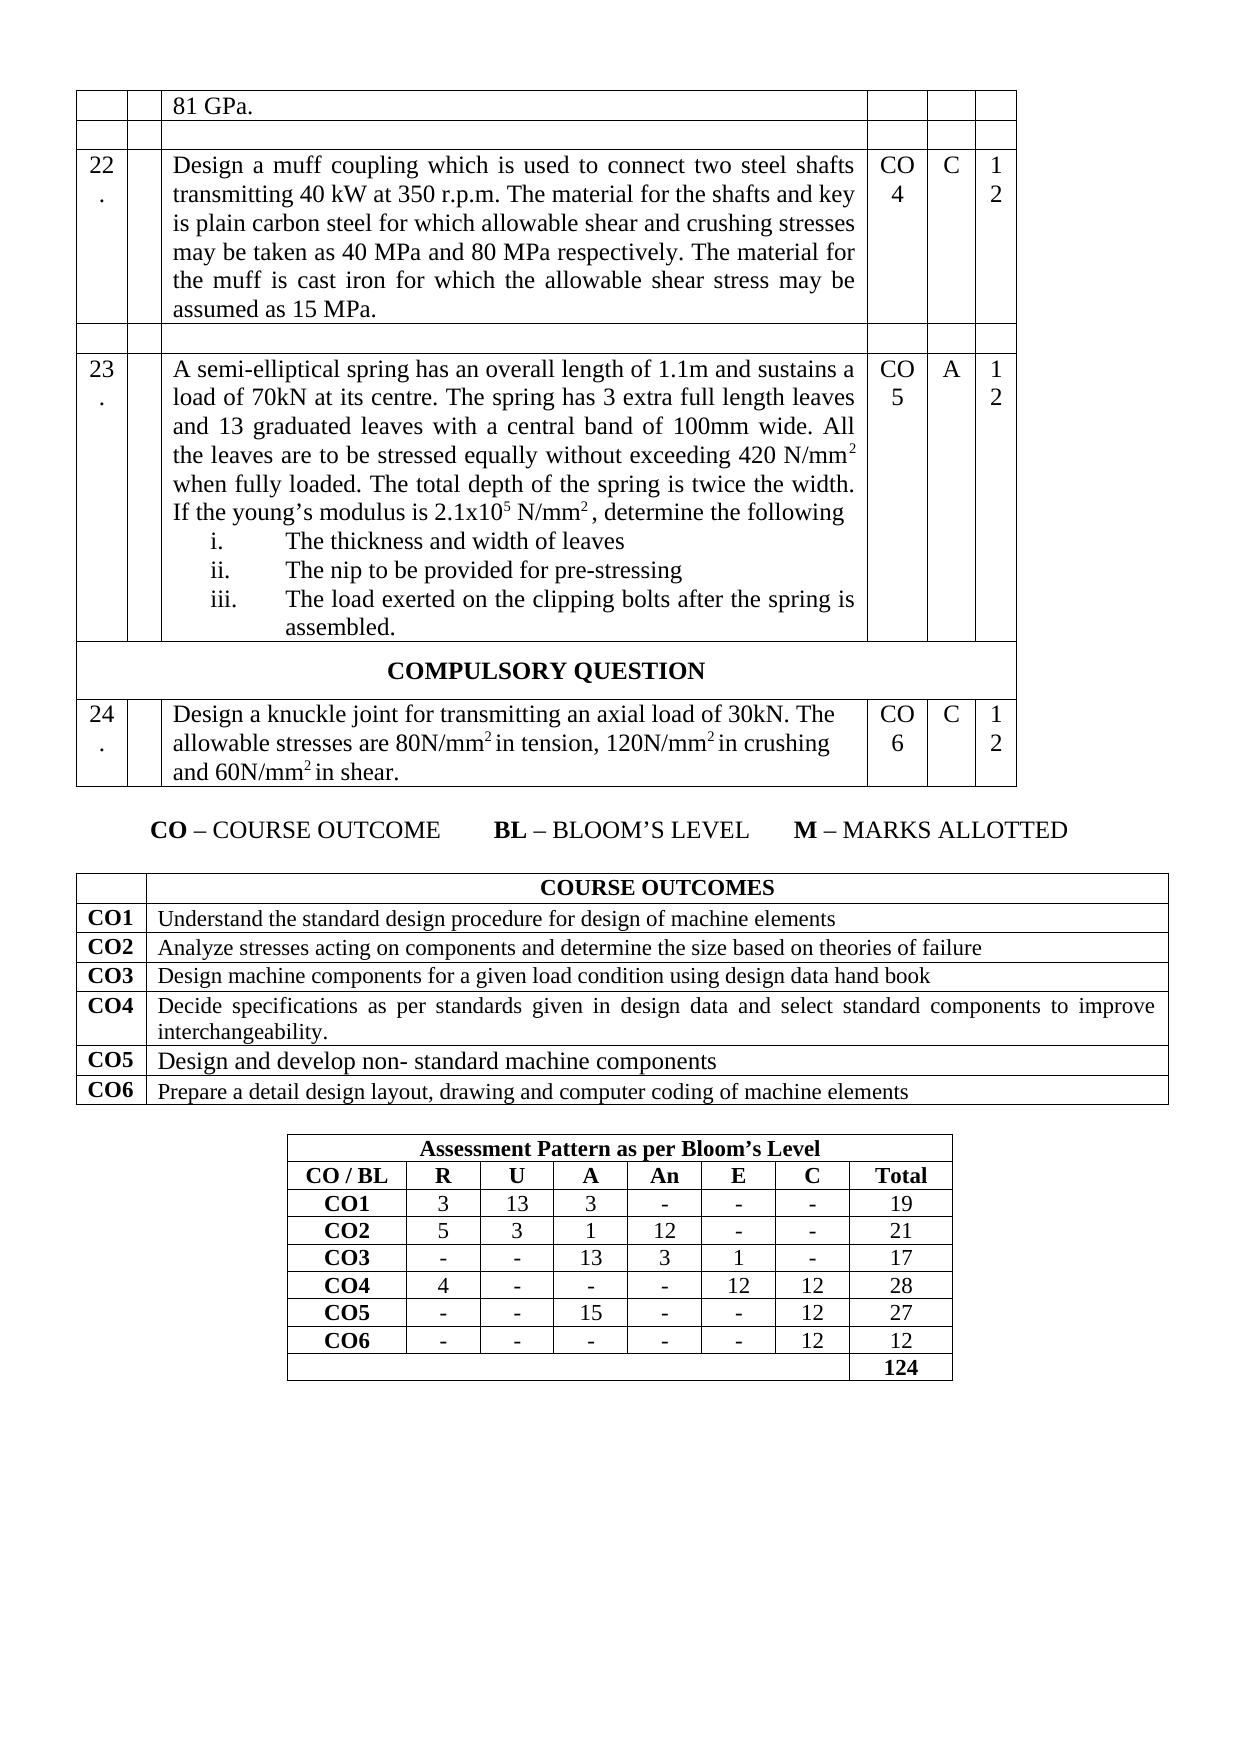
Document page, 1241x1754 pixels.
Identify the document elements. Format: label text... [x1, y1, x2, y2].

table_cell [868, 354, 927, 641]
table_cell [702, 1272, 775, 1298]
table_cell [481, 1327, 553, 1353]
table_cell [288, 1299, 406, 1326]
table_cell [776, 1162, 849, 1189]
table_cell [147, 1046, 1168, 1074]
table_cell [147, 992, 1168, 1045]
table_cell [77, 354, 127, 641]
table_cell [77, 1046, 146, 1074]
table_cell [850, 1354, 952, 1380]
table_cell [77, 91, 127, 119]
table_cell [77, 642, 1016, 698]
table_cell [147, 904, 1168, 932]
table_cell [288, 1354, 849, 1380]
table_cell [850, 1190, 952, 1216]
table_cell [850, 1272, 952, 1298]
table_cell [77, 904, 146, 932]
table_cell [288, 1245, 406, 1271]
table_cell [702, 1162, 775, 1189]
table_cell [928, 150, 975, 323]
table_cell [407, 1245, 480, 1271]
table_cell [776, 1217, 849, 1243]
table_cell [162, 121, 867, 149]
text CO – COURSE OUTCOME BL – BLOOM’S LEVEL M – MARKS ALLOTTED [150, 816, 1090, 844]
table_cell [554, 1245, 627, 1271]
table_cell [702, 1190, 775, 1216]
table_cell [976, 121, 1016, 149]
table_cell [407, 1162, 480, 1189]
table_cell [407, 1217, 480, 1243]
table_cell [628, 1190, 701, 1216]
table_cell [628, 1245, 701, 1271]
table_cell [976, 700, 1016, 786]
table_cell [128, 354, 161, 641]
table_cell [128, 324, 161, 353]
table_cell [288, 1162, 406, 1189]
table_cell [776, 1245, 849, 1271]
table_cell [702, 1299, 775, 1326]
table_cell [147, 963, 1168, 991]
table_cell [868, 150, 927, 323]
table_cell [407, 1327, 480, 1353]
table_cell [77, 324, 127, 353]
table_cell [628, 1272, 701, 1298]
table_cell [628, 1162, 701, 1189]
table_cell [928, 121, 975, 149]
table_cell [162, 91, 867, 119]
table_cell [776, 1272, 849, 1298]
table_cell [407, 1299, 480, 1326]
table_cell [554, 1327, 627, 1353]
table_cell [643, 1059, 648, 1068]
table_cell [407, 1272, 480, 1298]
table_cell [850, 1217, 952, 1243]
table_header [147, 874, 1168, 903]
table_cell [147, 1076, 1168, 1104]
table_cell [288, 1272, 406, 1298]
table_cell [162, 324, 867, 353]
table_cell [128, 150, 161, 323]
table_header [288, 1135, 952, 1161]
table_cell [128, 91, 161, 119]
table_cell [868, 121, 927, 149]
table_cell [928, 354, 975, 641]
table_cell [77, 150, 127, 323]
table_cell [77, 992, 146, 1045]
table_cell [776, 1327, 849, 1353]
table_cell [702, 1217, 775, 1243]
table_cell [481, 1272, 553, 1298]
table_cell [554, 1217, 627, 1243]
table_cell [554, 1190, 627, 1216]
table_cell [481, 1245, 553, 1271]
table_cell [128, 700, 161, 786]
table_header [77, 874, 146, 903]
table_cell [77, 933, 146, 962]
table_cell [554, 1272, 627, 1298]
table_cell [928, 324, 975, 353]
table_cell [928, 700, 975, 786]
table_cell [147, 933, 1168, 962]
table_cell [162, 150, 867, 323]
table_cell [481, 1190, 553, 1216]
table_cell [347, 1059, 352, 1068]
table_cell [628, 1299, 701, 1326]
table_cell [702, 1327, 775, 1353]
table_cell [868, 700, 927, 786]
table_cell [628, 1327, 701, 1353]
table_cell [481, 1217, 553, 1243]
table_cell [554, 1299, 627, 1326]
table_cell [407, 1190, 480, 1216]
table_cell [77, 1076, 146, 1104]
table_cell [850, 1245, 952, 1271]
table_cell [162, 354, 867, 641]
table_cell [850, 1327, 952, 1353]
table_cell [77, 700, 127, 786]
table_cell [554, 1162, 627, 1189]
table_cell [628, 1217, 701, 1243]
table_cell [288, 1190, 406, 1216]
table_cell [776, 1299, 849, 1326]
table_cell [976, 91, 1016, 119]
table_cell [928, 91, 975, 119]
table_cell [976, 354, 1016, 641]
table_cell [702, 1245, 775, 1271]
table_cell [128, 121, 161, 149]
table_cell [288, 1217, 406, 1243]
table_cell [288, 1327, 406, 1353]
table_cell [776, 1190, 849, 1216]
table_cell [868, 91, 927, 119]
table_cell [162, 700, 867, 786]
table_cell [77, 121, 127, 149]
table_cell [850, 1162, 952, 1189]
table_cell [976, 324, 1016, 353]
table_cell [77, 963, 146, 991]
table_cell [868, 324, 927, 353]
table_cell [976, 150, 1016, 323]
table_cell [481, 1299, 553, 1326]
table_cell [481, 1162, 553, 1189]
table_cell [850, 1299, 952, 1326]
